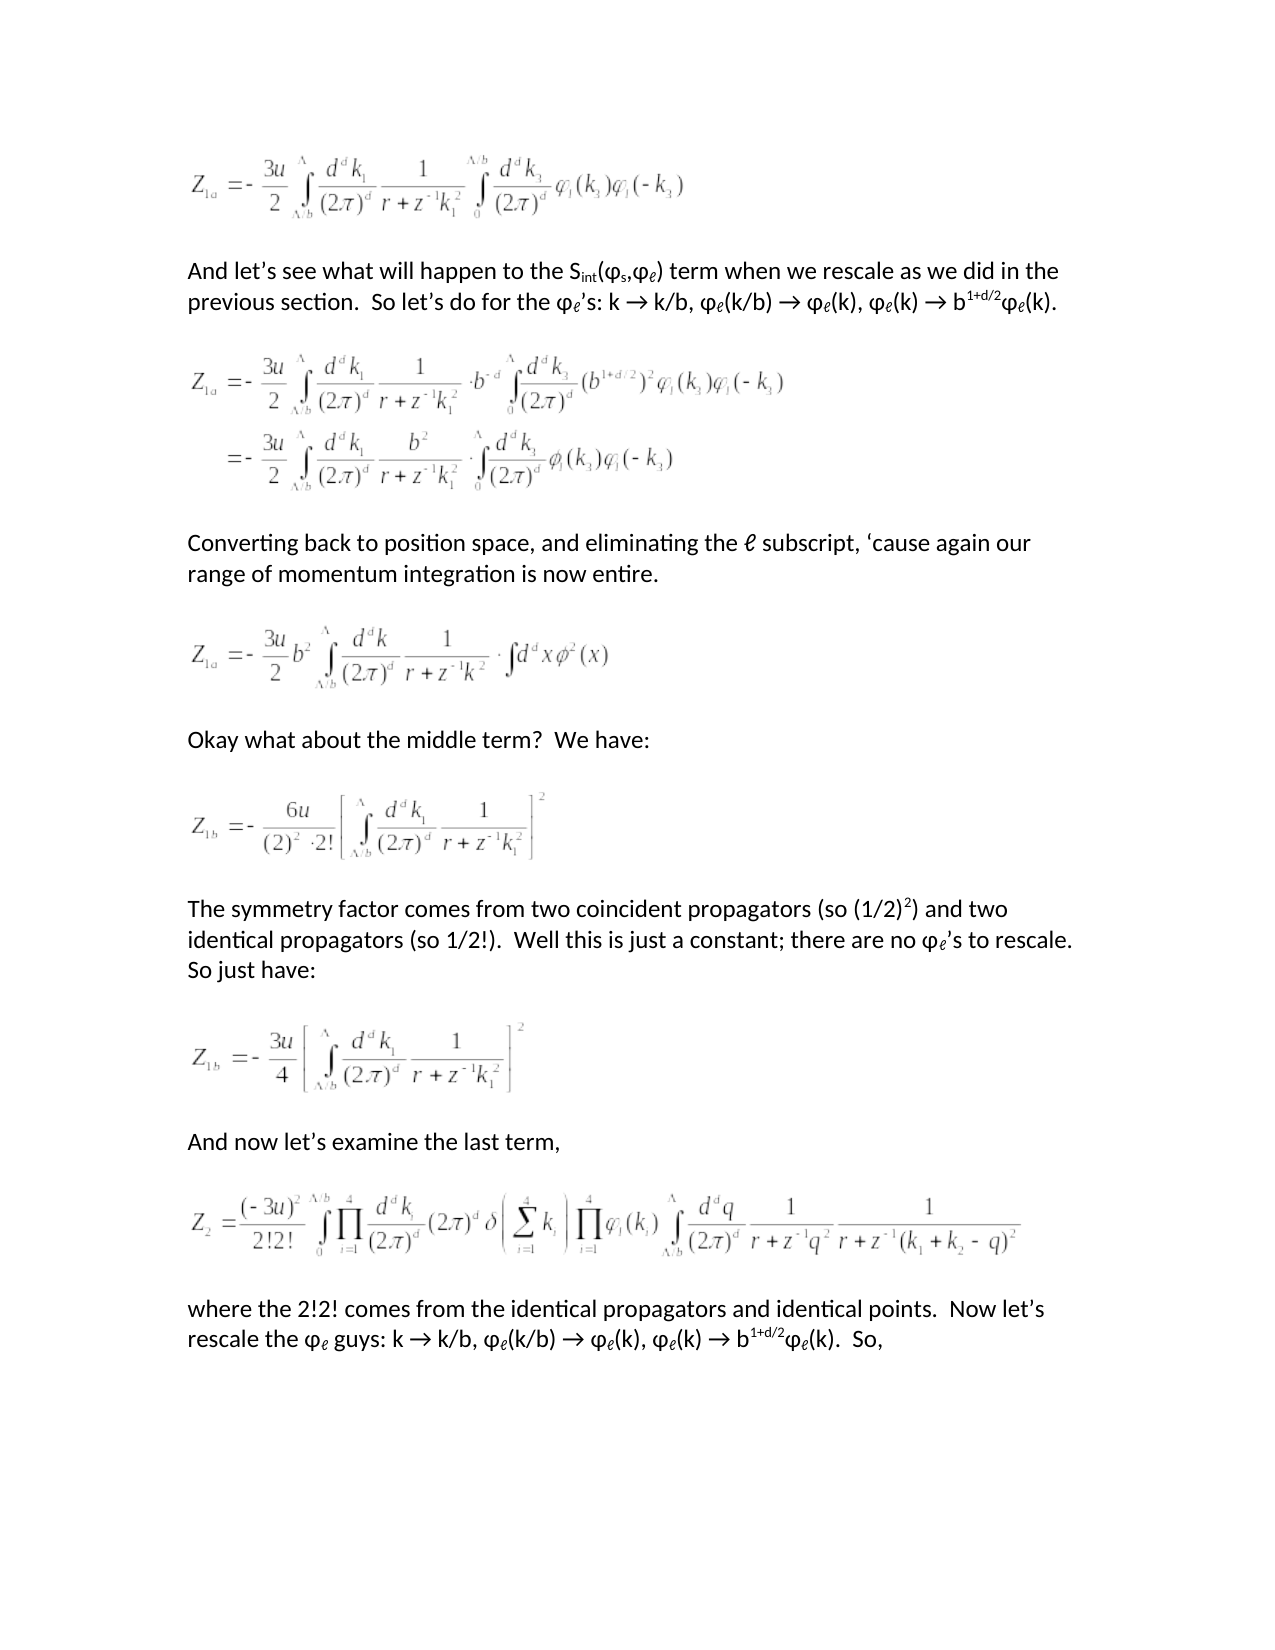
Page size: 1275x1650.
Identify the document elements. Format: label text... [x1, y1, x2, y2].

text where the 2!2! comes from the identical propagators and identical points. Now let’s rescale the φℓ guys: k → k/b, φℓ(k/b) → φℓ(k), φℓ(k) → b1+d/2φℓ(k). So, [187, 1293, 1087, 1354]
text The symmetry factor comes from two coincident propagators (so (1/2)2) and two identical propagators (so 1/2!). Well this is just a constant; there are no φℓ’s to rescale. So just have: [187, 893, 1087, 985]
text Okay what about the middle term? We have: [187, 725, 1087, 755]
text Converting back to position space, and eliminating the ℓ subscript, ‘cause again our range of momentum integration is now entire. [187, 528, 1087, 589]
text And let’s see what will happen to the Sint(φs,φℓ) term when we rescale as we did in the previous section. So let’s do for the φℓ’s: k → k/b, φℓ(k/b) → φℓ(k), φℓ(k) → b1+d/2φℓ(k). [187, 256, 1087, 317]
text And now let’s examine the last term, [187, 1126, 1087, 1157]
